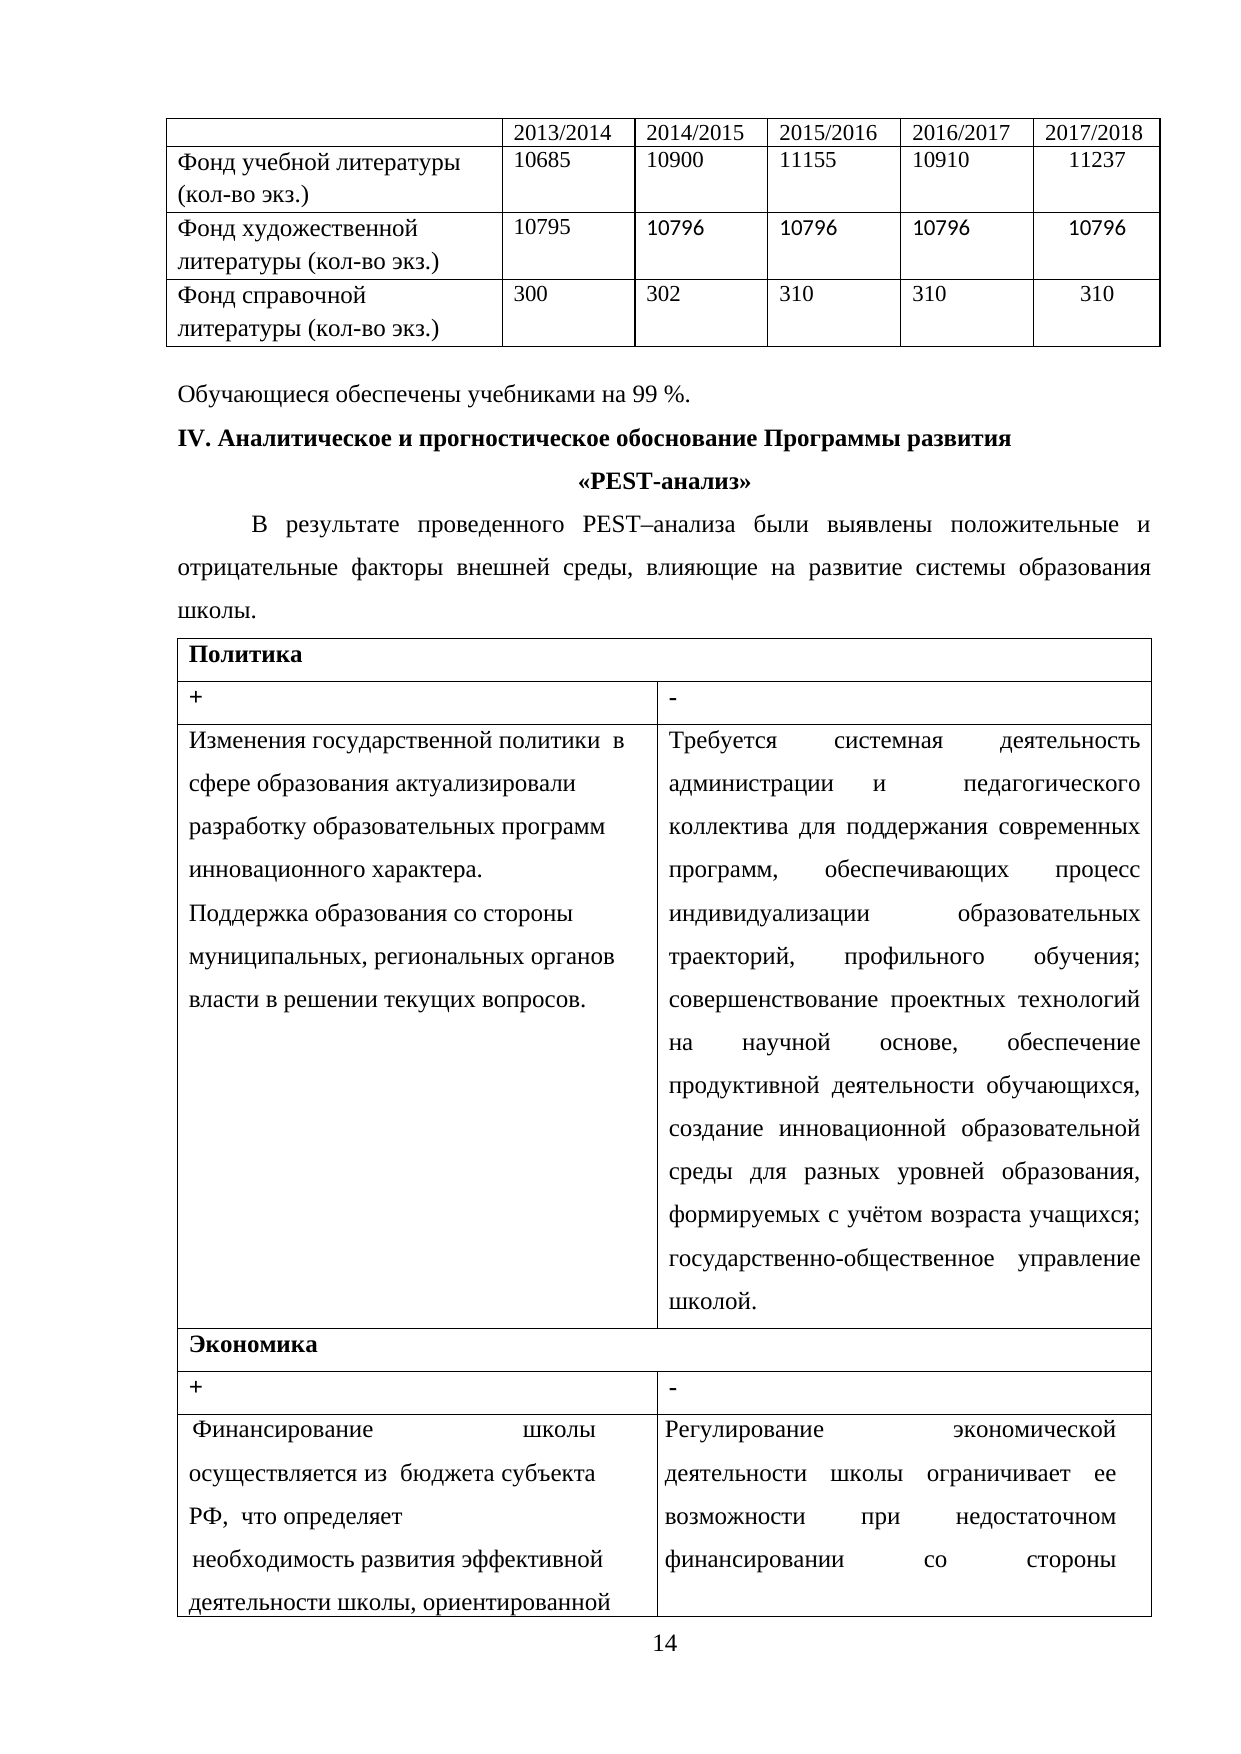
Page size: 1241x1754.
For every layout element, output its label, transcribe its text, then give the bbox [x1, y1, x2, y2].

table_cell 310 [768, 280, 900, 346]
table_cell 302 [636, 280, 767, 346]
table_header 2013/2014 [503, 119, 634, 146]
table_cell Требуется системная деятельность администрации и педагогического коллектива для поддержания современных программ, обеспечивающих процесс индивидуализации образовательных траекторий, профильного обучения; совершенствование проектных технологий на научной основе, обеспечение продуктивной деятельности обучающихся, создание инновационной образовательной среды для разных уровней образования, формируемых с учётом возраста учащихся; государственно-общественное управление школой. [658, 725, 1151, 1328]
table_cell 10796 [1034, 213, 1159, 279]
table_cell 10796 [768, 213, 900, 279]
table_cell Экономика [178, 1329, 1151, 1371]
table_cell - [658, 1372, 1151, 1413]
table_header 2016/2017 [901, 119, 1033, 146]
table_cell 310 [1034, 280, 1159, 346]
table_header Политика [178, 639, 1151, 681]
table_cell 11155 [768, 147, 900, 212]
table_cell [178, 1415, 657, 1616]
table_header 2015/2016 [768, 119, 900, 146]
table_header 2014/2015 [636, 119, 767, 146]
table_cell Фонд художественной литературы (кол-во экз.) [167, 213, 502, 279]
table_header [167, 119, 502, 146]
table_cell + [178, 682, 657, 724]
table_cell 10796 [636, 213, 767, 279]
text В результате проведенного PEST–анализа были выявлены положительные и отрицательные факторы внешней среды, влияющие на развитие системы образования школы. [177, 509, 1152, 624]
table_cell 10910 [901, 147, 1033, 212]
table_cell 10796 [901, 213, 1033, 279]
table_cell 10900 [636, 147, 767, 212]
table_cell + [178, 1372, 657, 1413]
table_cell - [658, 682, 1151, 724]
table_cell Фонд справочной литературы (кол-во экз.) [167, 280, 502, 346]
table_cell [658, 1415, 1151, 1616]
table_cell 10685 [503, 147, 634, 212]
table_cell 11237 [1034, 147, 1159, 212]
table_cell Изменения государственной политики в сфере образования актуализировали разработку образовательных программ инновационного характера. Поддержка образования со стороны муниципальных, региональных органов власти в решении текущих вопросов. [178, 725, 657, 1328]
text «PEST-анализ» [177, 466, 1152, 494]
table_cell Фонд учебной литературы (кол-во экз.) [167, 147, 502, 212]
table_header 2017/2018 [1034, 119, 1159, 146]
table_cell 310 [901, 280, 1033, 346]
text IV. Аналитическое и прогностическое обоснование Программы развития [177, 423, 1152, 451]
text Обучающиеся обеспечены учебниками на 99 %. [177, 379, 1152, 408]
table_cell 300 [503, 280, 634, 346]
table_cell 10795 [503, 213, 634, 279]
